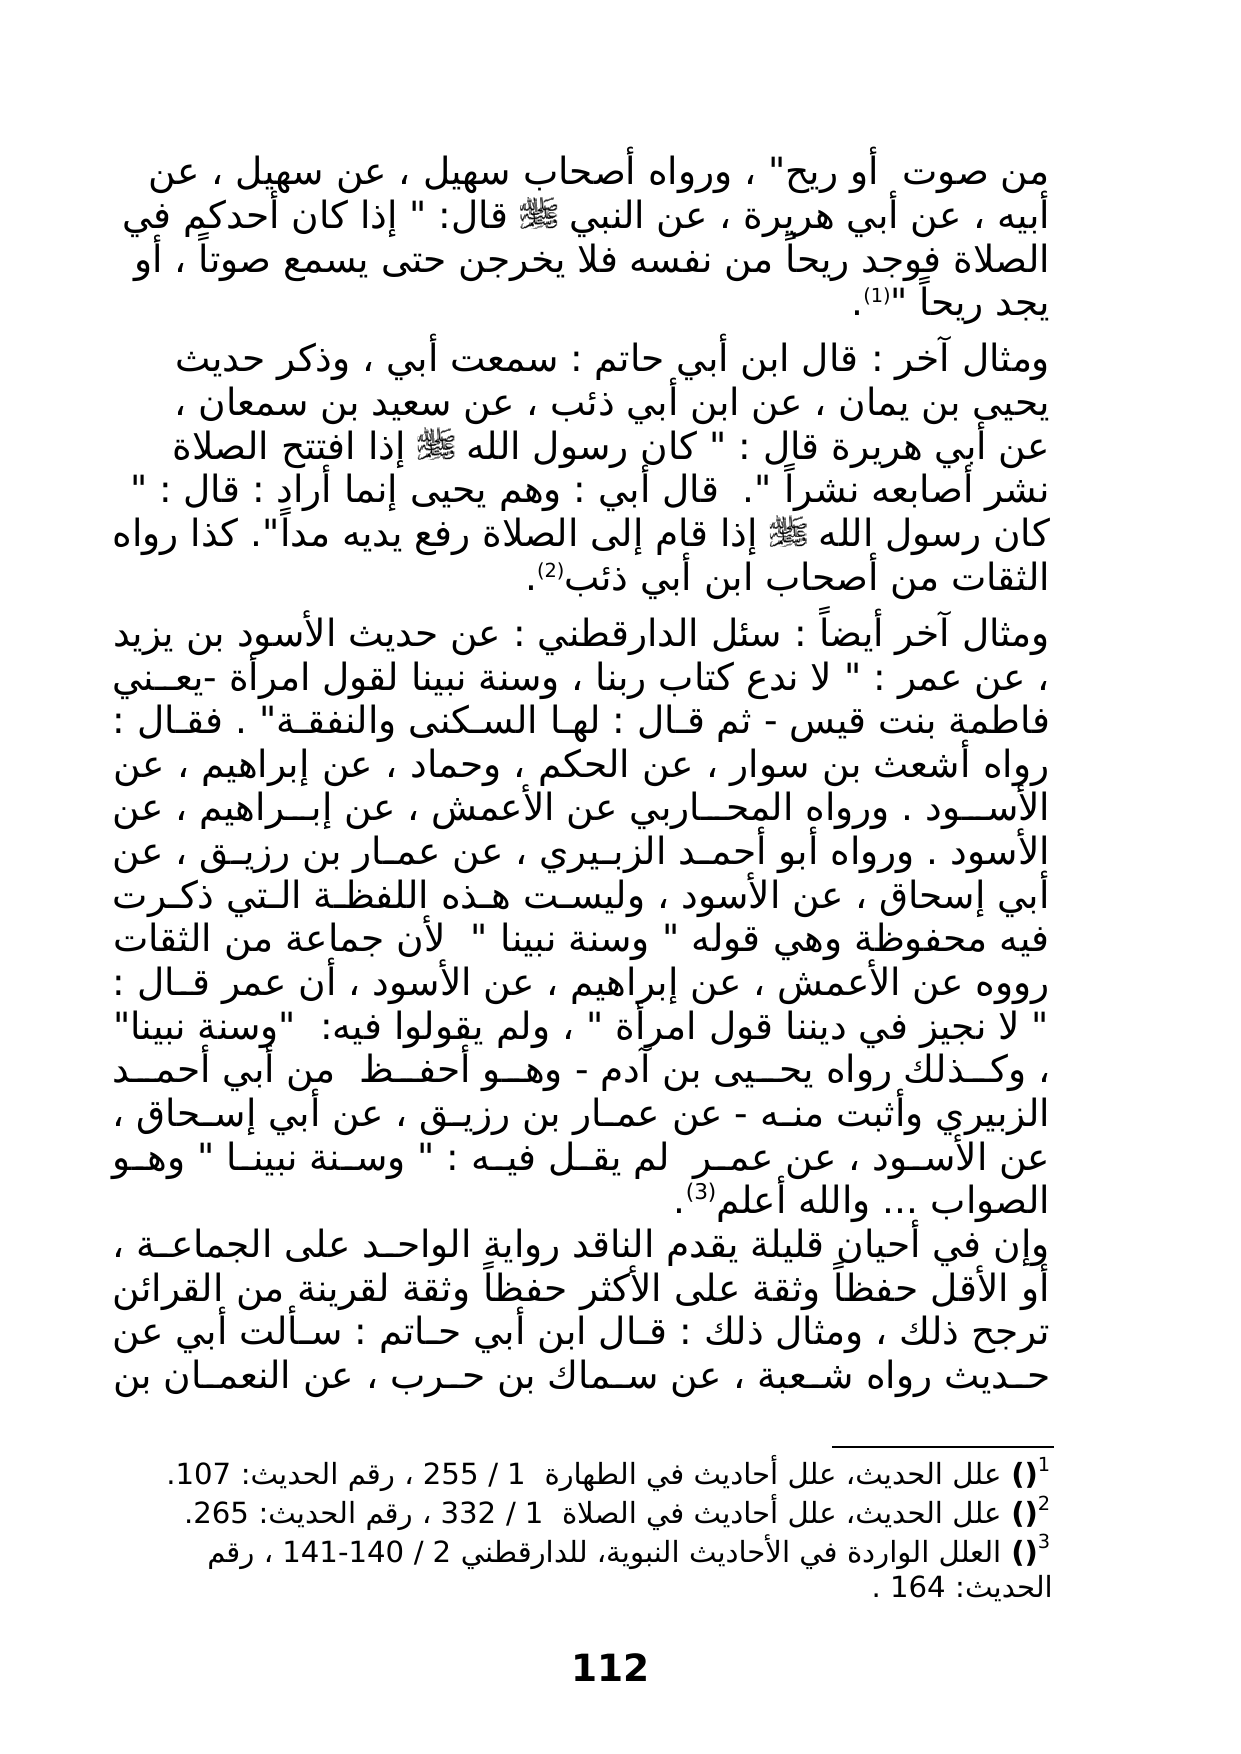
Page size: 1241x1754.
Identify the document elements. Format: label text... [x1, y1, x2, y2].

picture [417, 427, 455, 460]
picture [769, 515, 807, 547]
picture [520, 197, 558, 229]
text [112, 1222, 1050, 1397]
text ومثال آخر أيضاً : سئل الدارقطني : عن حديث الأسود بن يزيد ، عن عمر : " لا ندع كتاب ربنا ، وسنة نبينا لقول امرأة -يعني فاطمة بنت قيس - ثم قال : لها السكنى والنفقة" . فقال : رواه أشعث بن سوار ، عن الحكم ، وحماد ، عن إبراهيم ، عن الأسود . ورواه المحاربي عن الأعمش ، عن إبراهيم ، عن الأسود . ورواه أبو أحمد الزبيري ، عن عمار بن رزيق ، عن أبي إسحاق ، عن الأسود ، وليست هذه اللفظة التي ذكرت فيه محفوظة وهي قوله " وسنة نبينا " لأن جماعة من الثقات رووه عن الأعمش ، عن إبراهيم ، عن الأسود ، أن عمر قال : " لا نجيز في ديننا قول امرأة " ، ولم يقولوا فيه: "وسنة نبينا" ، وكذلك رواه يحيى بن آدم - وهو أحفظ من أبي أحمد الزبيري وأثبت منه - عن عمار بن رزيق ، عن أبي إسحاق ، عن الأسود ، عن عمر لم يقل فيه : " وسنة نبينا " وهو الصواب ... والله أعلم(). [112, 611, 1050, 1222]
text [112, 150, 1050, 324]
text ومثال آخر : قال ابن أبي حاتم : سمعت أبي ، وذكر حديث يحيى بن يمان ، عن ابن أبي ذئب ، عن سعيد بن سمعان ، عن أبي هريرة قال : " كان رسول الله إذا افتتح الصلاة نشر أصابعه نشراً ". قال أبي : وهم يحيى إنما أراد : قال : " كان رسول الله إذا قام إلى الصلاة رفع يديه مداً". كذا رواه الثقات من أصحاب ابن أبي ذئب(). [112, 337, 1050, 599]
